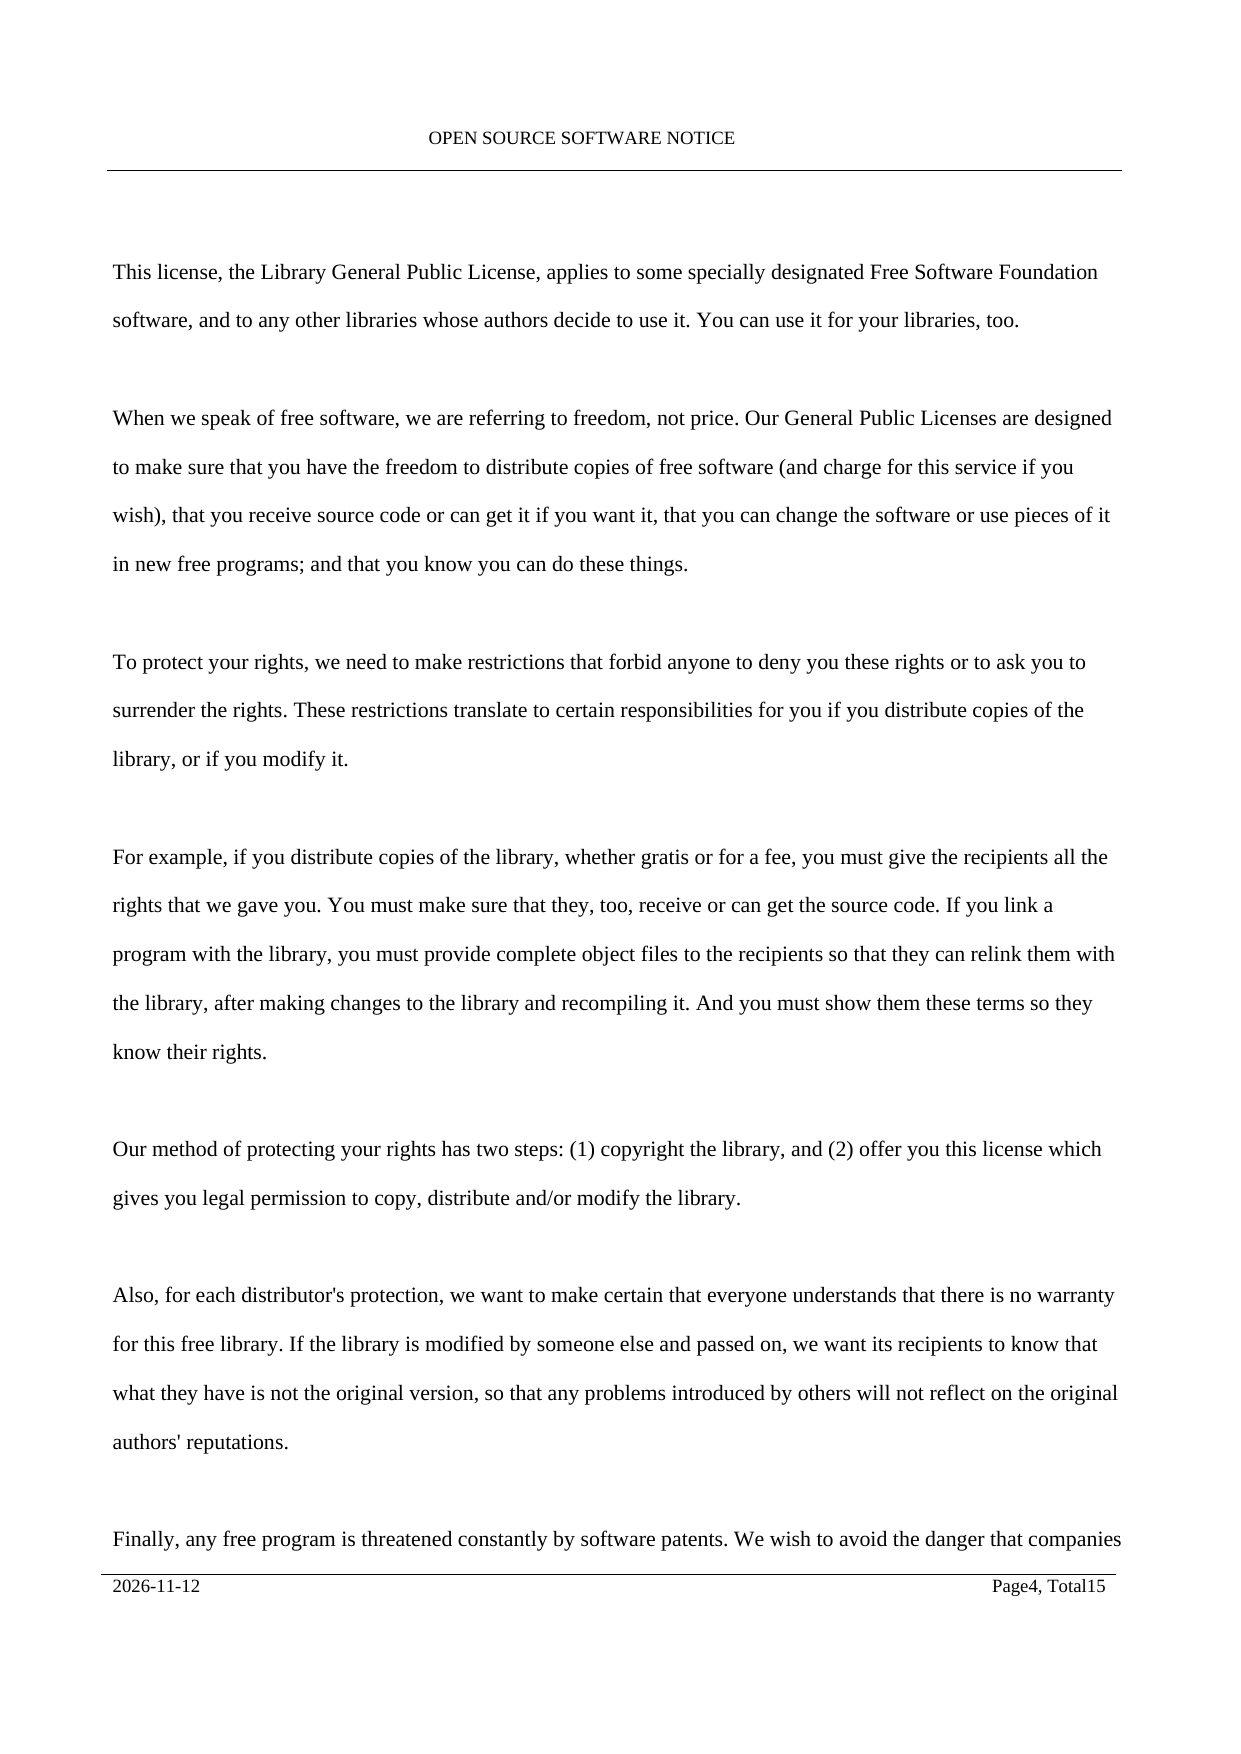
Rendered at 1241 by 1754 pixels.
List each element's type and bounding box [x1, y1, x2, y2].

text [112, 206, 1128, 1555]
